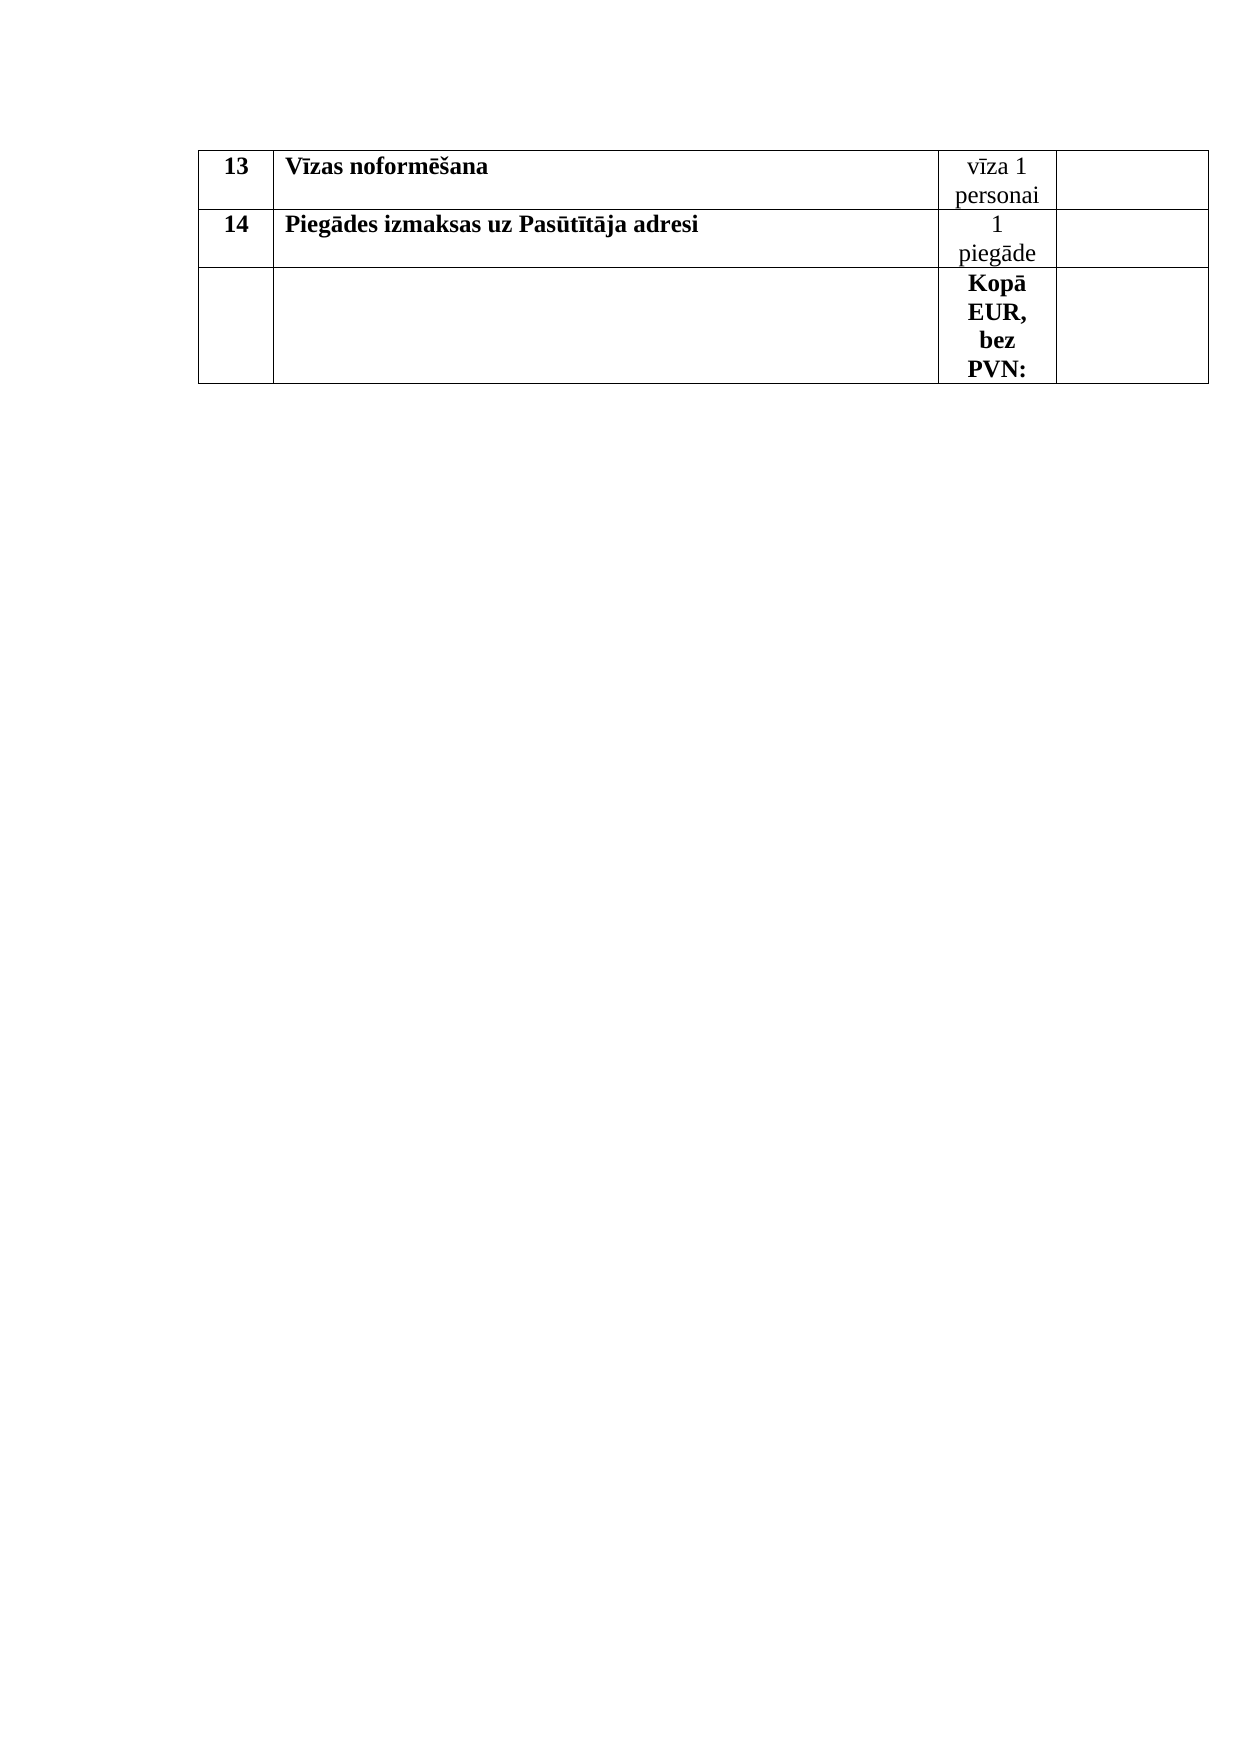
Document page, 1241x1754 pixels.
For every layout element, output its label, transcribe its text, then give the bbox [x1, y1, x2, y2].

table_cell 1 piegāde [939, 210, 1056, 267]
table_cell 14 [199, 210, 273, 267]
table_cell Piegādes izmaksas uz Pasūtītāja adresi [274, 210, 938, 267]
table_cell [1057, 151, 1208, 208]
table_cell [1057, 210, 1208, 267]
table_cell [274, 268, 938, 383]
table_cell Kopā EUR, bez PVN: [939, 268, 1056, 383]
table_cell Vīzas noformēšana [274, 151, 938, 208]
table_cell [1057, 268, 1208, 383]
table_cell 13 [199, 151, 273, 208]
table_cell [199, 268, 273, 383]
table_cell vīza 1 personai [939, 151, 1056, 208]
